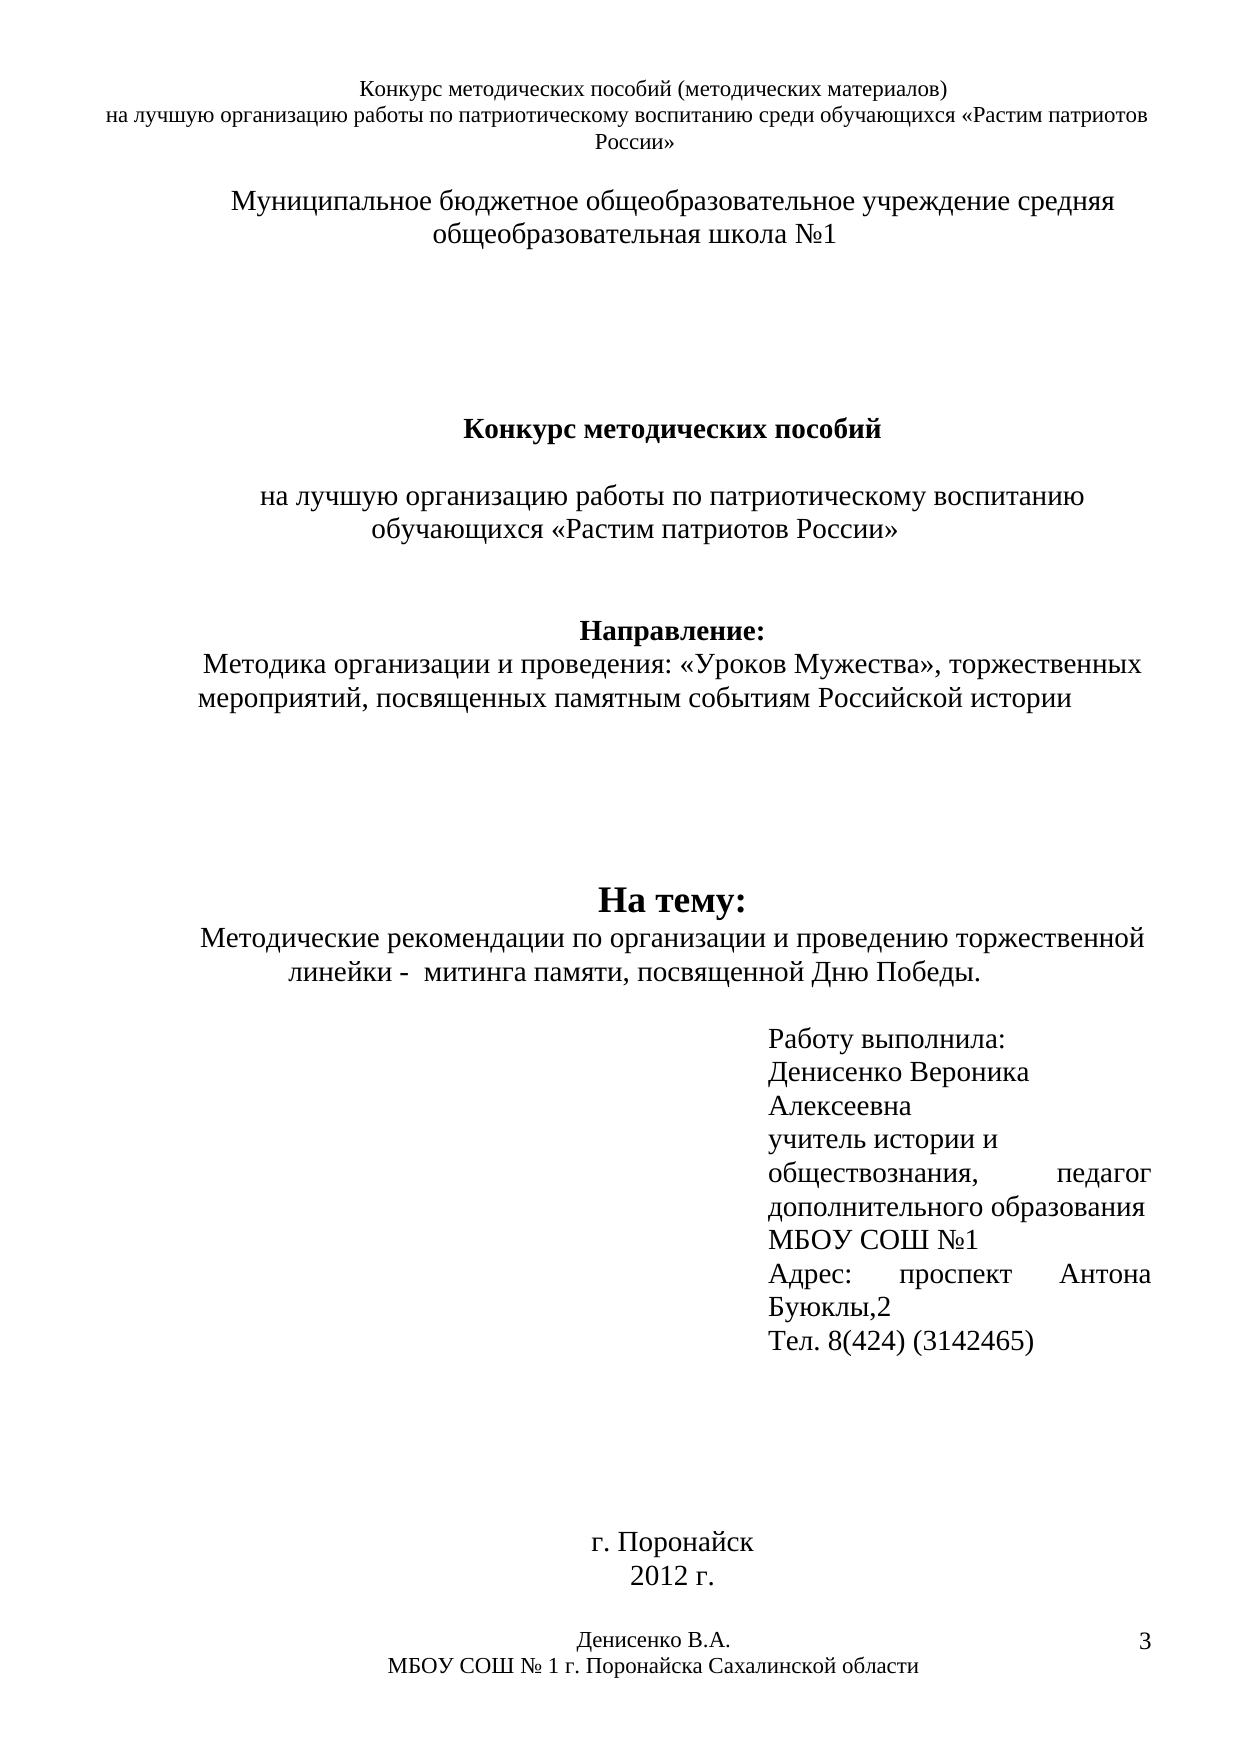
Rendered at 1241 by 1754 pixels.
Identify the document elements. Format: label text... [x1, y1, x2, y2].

text Методические рекомендации по организации и проведению торжественной линейки - митинга памяти, посвященной Дню Победы. [118, 920, 1152, 987]
text обществознания, педагог дополнительного образования [768, 1155, 1152, 1222]
text Денисенко Вероника [768, 1054, 1152, 1088]
text Конкурс методических пособий [118, 411, 1152, 444]
text Направление: [118, 613, 1152, 647]
text Муниципальное бюджетное общеобразовательное учреждение средняя общеобразовательная школа №1 [118, 183, 1152, 250]
text Тел. 8(424) (3142465) [768, 1323, 1152, 1356]
text на лучшую организацию работы по патриотическому воспитанию обучающихся «Растим патриотов России» [118, 478, 1152, 545]
text МБОУ СОШ №1 [768, 1222, 1152, 1256]
text 2012 г. [118, 1558, 1152, 1591]
text Методика организации и проведения: «Уроков Мужества», торжественных мероприятий, посвященных памятным событиям Российской истории [118, 647, 1152, 714]
text Алексеевна [768, 1088, 1152, 1122]
text Адрес: проспект Антона Буюклы,2 [768, 1256, 1152, 1323]
text г. Поронайск [118, 1524, 1152, 1558]
text На тему: [118, 877, 1152, 920]
text учитель истории и [768, 1122, 1152, 1155]
text Работу выполнила: [768, 1021, 1152, 1054]
